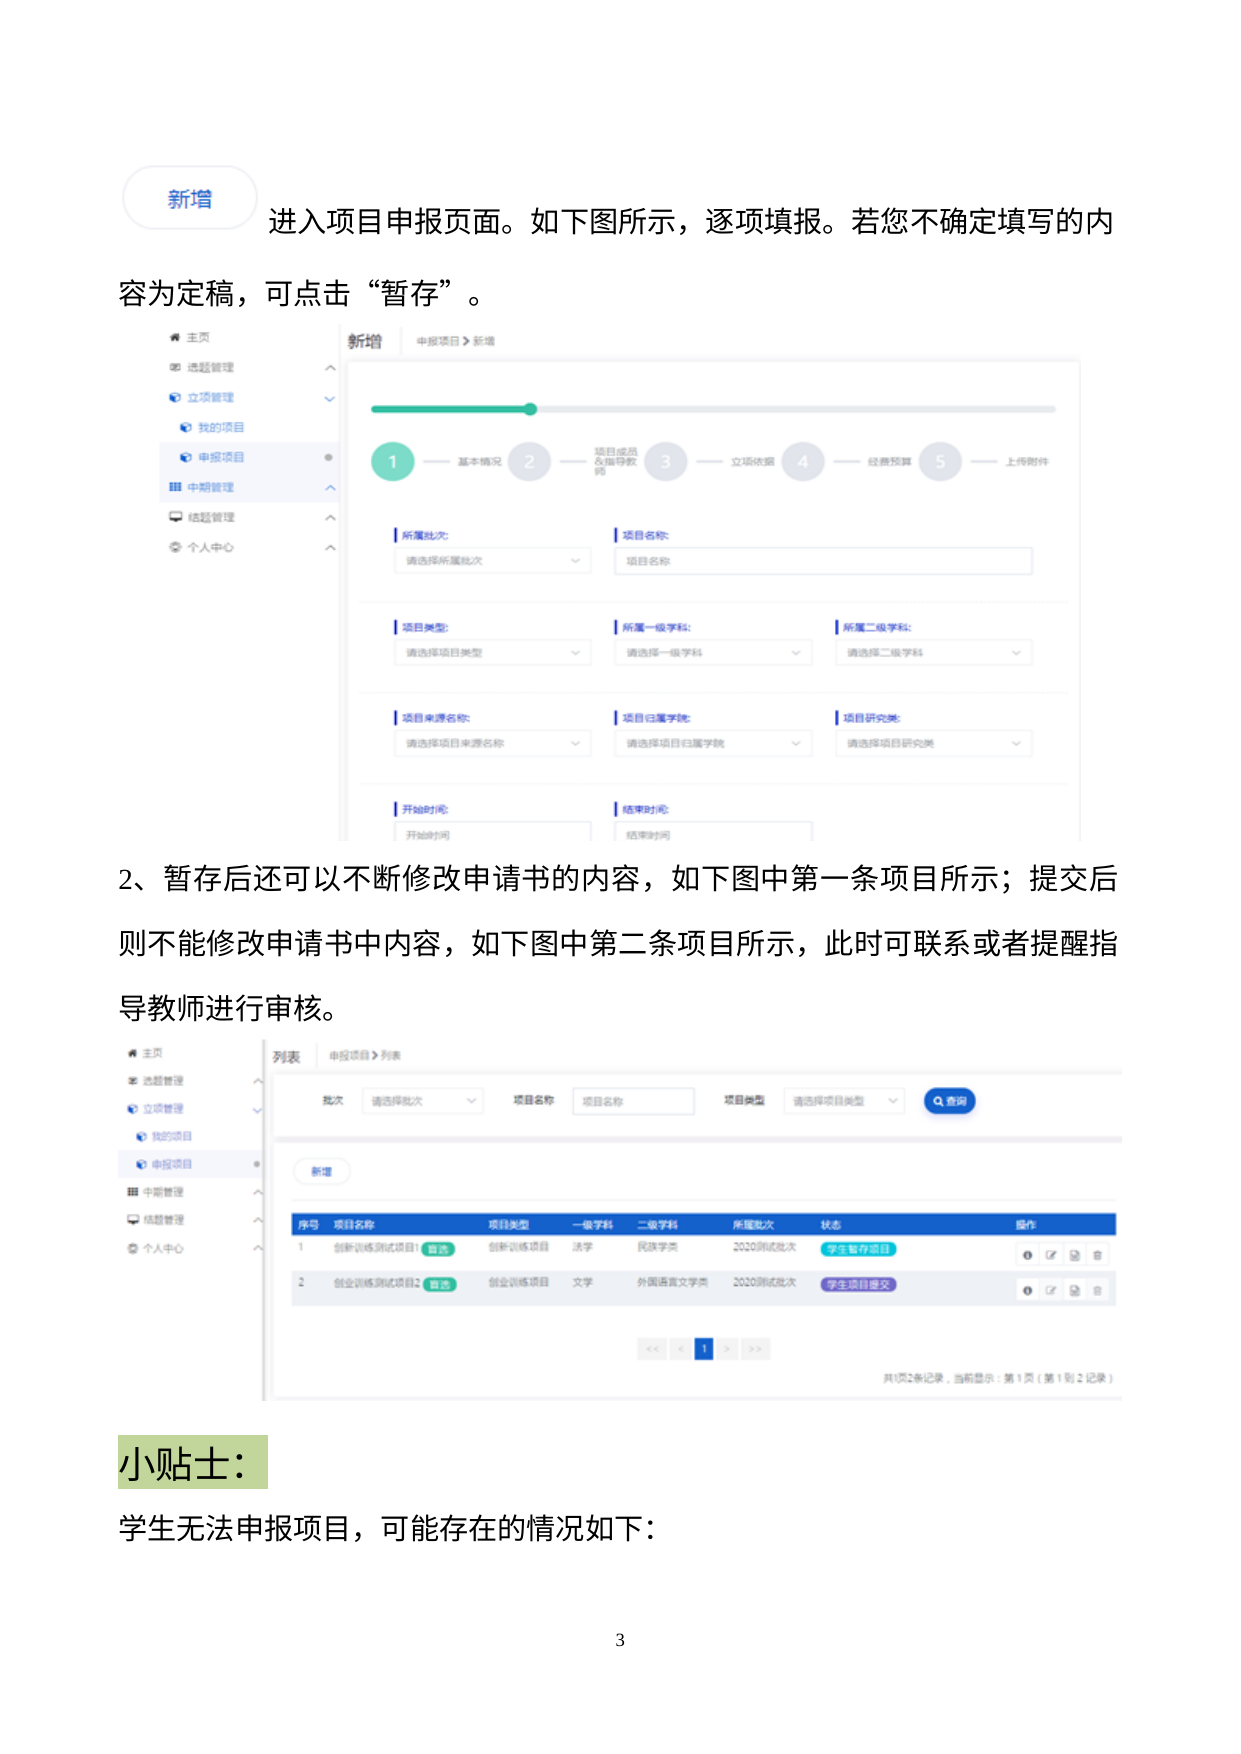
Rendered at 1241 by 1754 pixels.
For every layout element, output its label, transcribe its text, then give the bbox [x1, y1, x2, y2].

picture [118, 1039, 1123, 1401]
picture [118, 162, 269, 233]
text 学生无法申报项目，可能存在的情况如下： [118, 1494, 1122, 1559]
text 2、暂存后还可以不断修改申请书的内容，如下图中第一条项目所示；提交后则不能修改申请书中内容，如下图中第二条项目所示，此时可联系或者提醒指导教师进行审核。 [118, 844, 1122, 1039]
text 小贴士： [118, 1429, 1122, 1494]
picture [159, 324, 1081, 841]
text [118, 162, 1122, 324]
